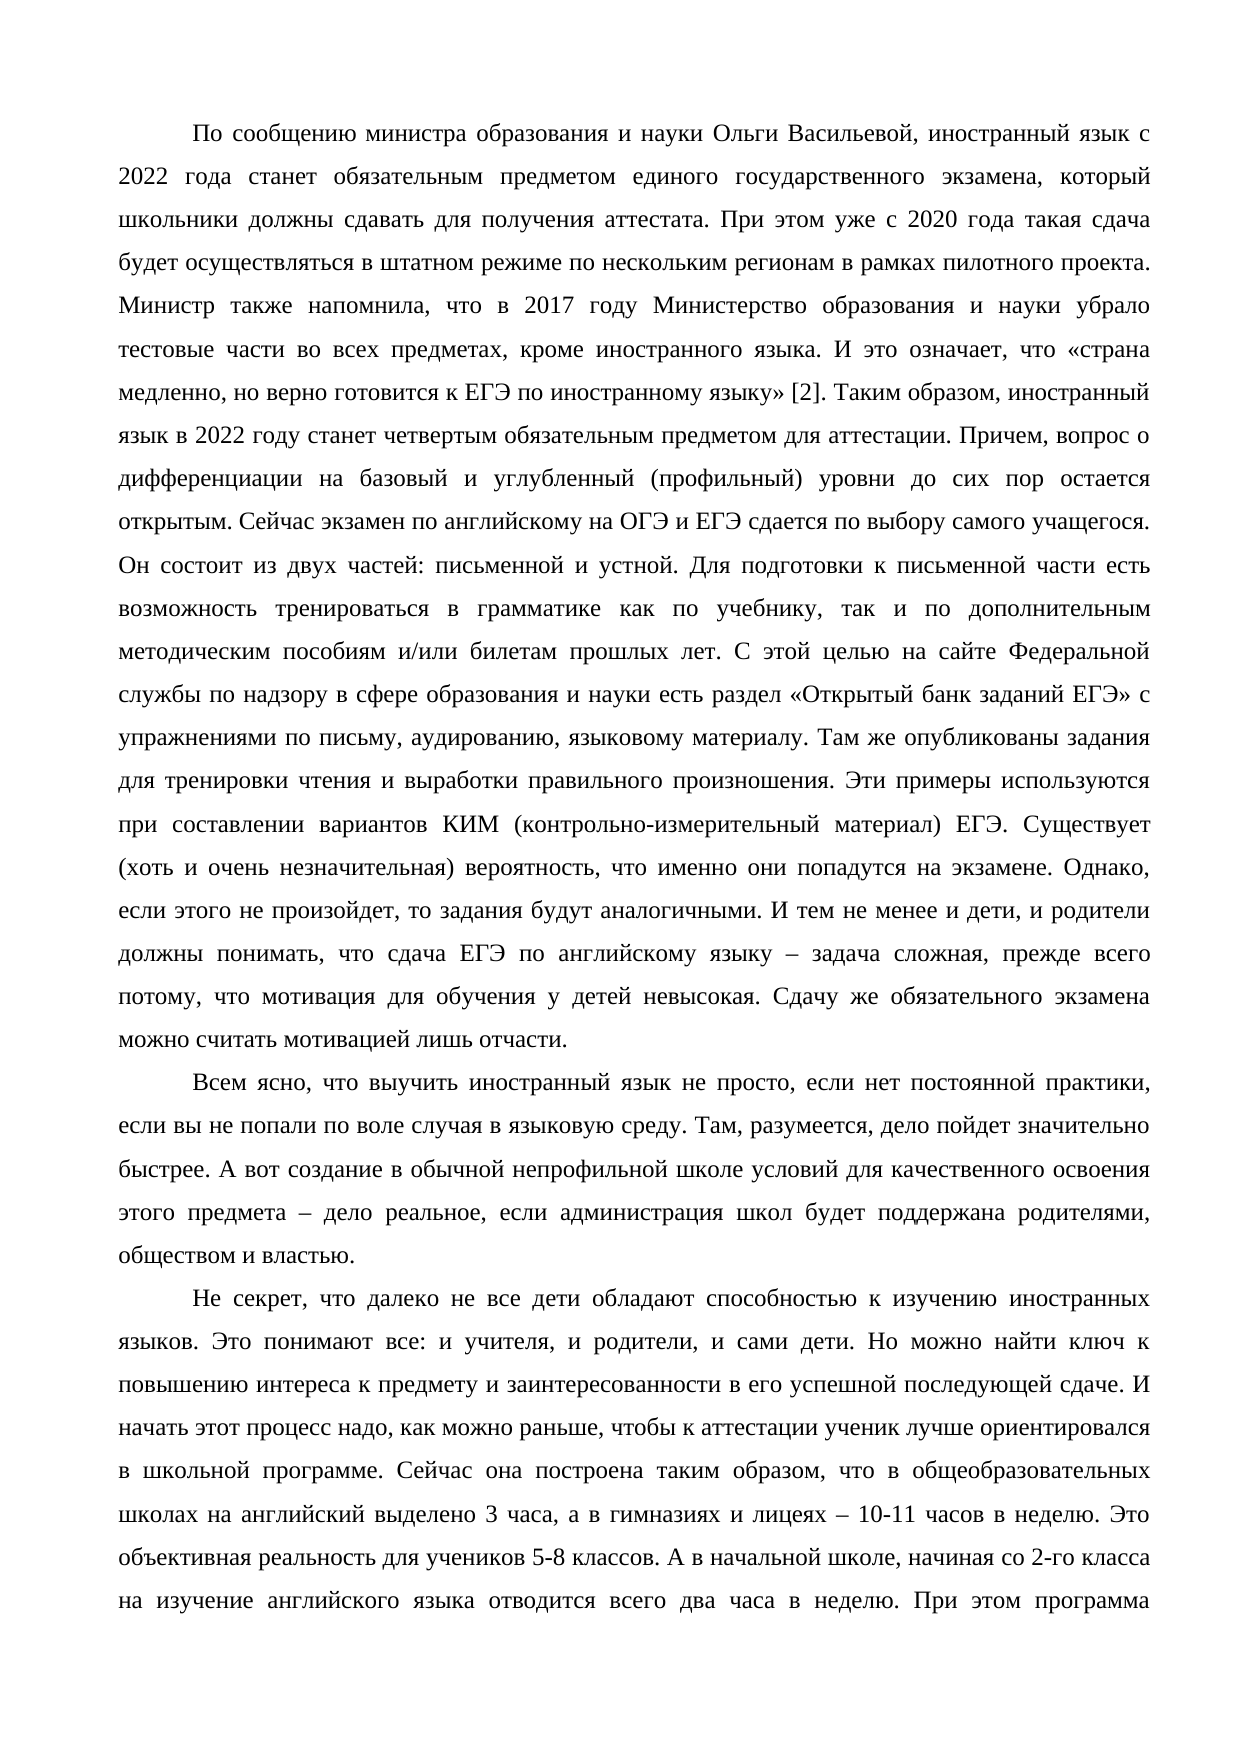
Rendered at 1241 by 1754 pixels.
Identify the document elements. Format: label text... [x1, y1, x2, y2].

text Всем ясно, что выучить иностранный язык не просто, если нет постоянной практики, если вы не попали по воле случая в языковую среду. Там, разумеется, дело пойдет значительно быстрее. А вот создание в обычной непрофильной школе условий для качественного освоения этого предмета – дело реальное, если администрация школ будет поддержана родителями, обществом и властью. [118, 1067, 1152, 1269]
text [118, 1283, 1152, 1614]
text По сообщению министра образования и науки Ольги Васильевой, иностранный язык с 2022 года станет обязательным предметом единого государственного экзамена, который школьники должны сдавать для получения аттестата. При этом уже с 2020 года такая сдача будет осуществляться в штатном режиме по нескольким регионам в рамках пилотного проекта. Министр также напомнила, что в 2017 году Министерство образования и науки убрало тестовые части во всех предметах, кроме иностранного языка. И это означает, что «страна медленно, но верно готовится к ЕГЭ по иностранному языку» [2]. Таким образом, иностранный язык в 2022 году станет четвертым обязательным предметом для аттестации. Причем, вопрос о дифференциации на базовый и углубленный (профильный) уровни до сих пор остается открытым. Сейчас экзамен по английскому на ОГЭ и ЕГЭ сдается по выбору самого учащегося. Он состоит из двух частей: письменной и устной. Для подготовки к письменной части есть возможность тренироваться в грамматике как по учебнику, так и по дополнительным методическим пособиям и/или билетам прошлых лет. С этой целью на сайте Федеральной службы по надзору в сфере образования и науки есть раздел «Открытый банк заданий ЕГЭ» с упражнениями по письму, аудированию, языковому материалу. Там же опубликованы задания для тренировки чтения и выработки правильного произношения. Эти примеры используются при составлении вариантов КИМ (контрольно-измерительный материал) ЕГЭ. Существует (хоть и очень незначительная) вероятность, что именно они попадутся на экзамене. Однако, если этого не произойдет, то задания будут аналогичными. И тем не менее и дети, и родители должны понимать, что сдача ЕГЭ по английскому языку – задача сложная, прежде всего потому, что мотивация для обучения у детей невысокая. Сдачу же обязательного экзамена можно считать мотивацией лишь отчасти. [118, 118, 1152, 1053]
